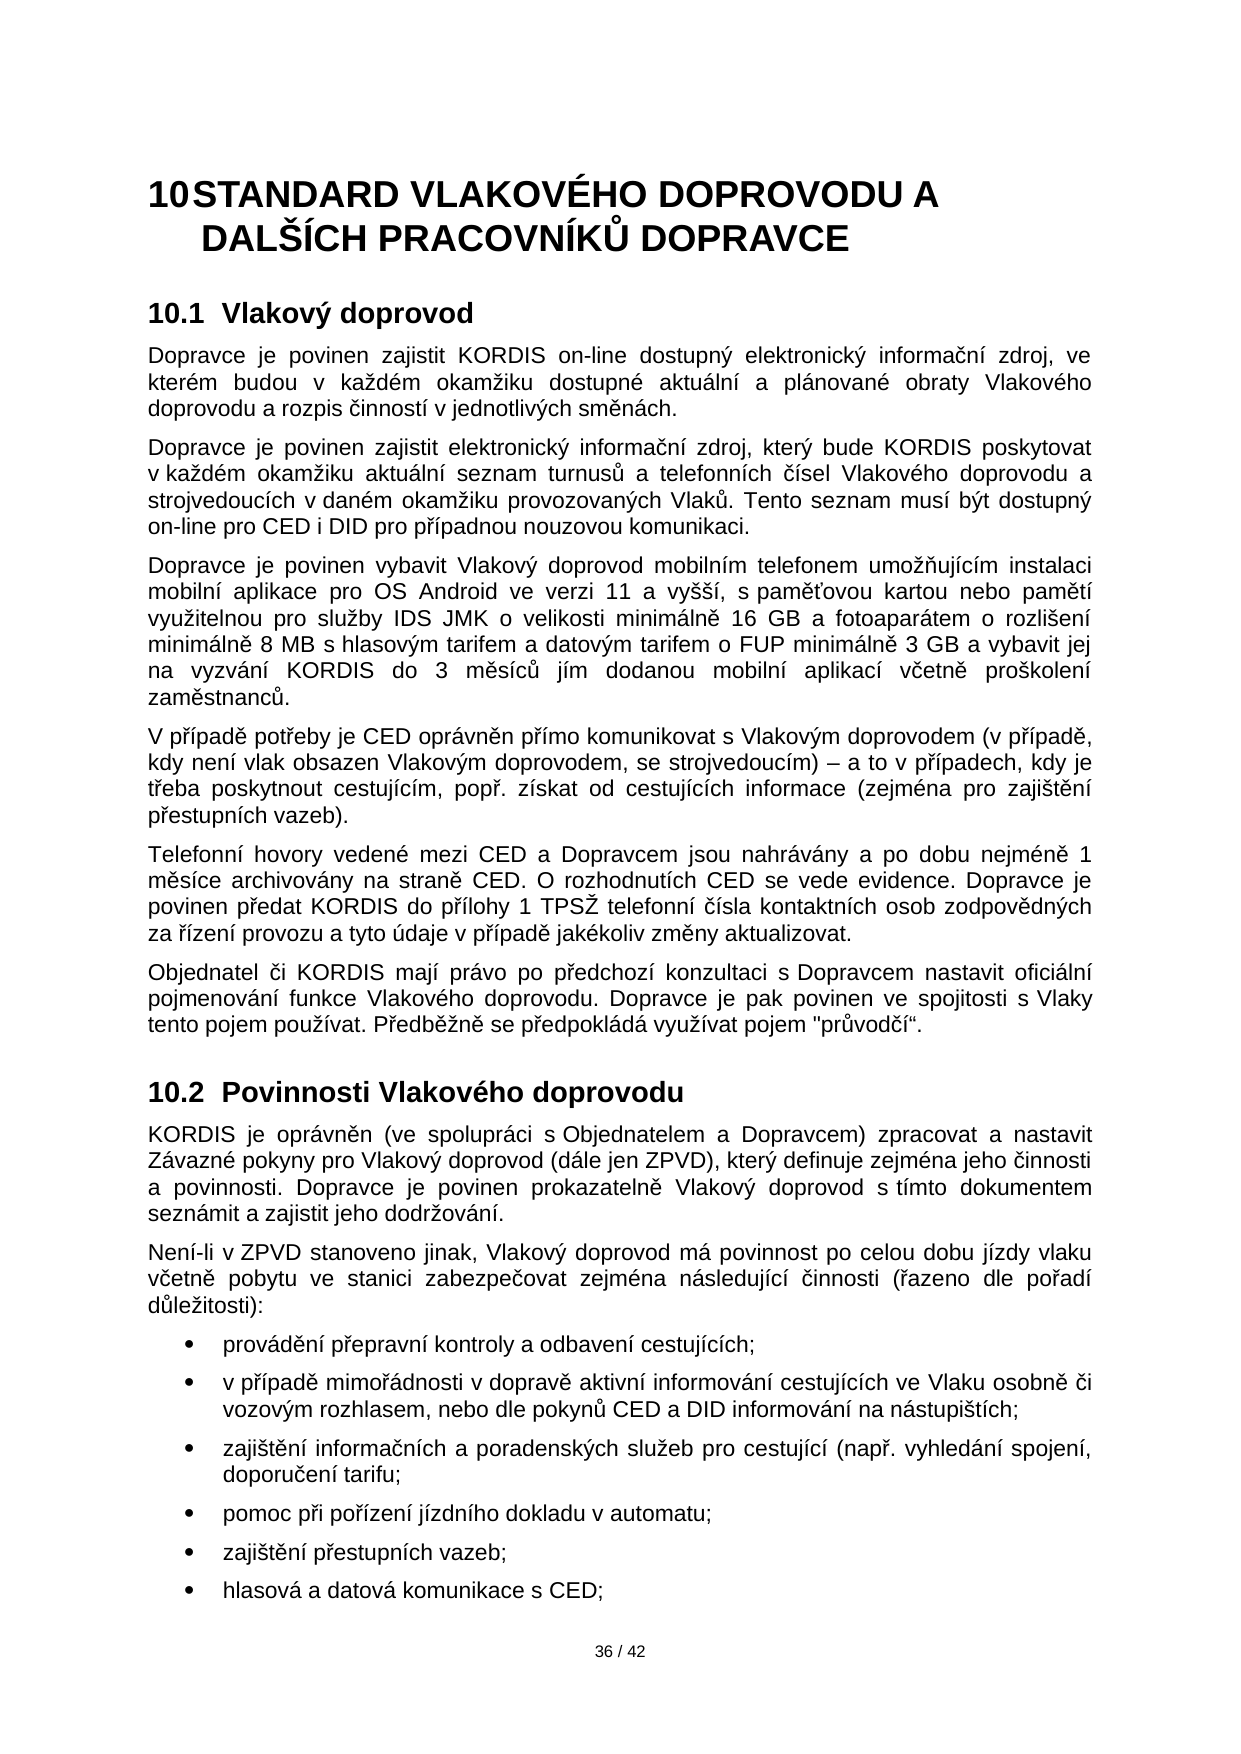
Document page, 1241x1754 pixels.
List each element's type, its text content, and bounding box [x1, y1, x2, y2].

text Telefonní hovory vedené mezi CED a Dopravcem jsou nahrávány a po dobu nejméně 1 měsíce archivovány na straně . O rozhodnutích se vede evidence. Dopravce je povinen předat KORDIS do přílohy 1 TPSŽ telefonní čísla kontaktních osob zodpovědných za řízení provozu a tyto údaje v případě jakékoliv změny aktualizovat. [148, 841, 1092, 946]
text V případě potřeby je CED oprávněn přímo komunikovat s Vlakovým doprovodem (v případě, kdy není vlak obsazen Vlakovým doprovodem, se strojvedoucím) – a to v případech, kdy je třeba poskytnout cestujícím, popř. získat od cestujících informace (zejména pro zajištění přestupních vazeb). [148, 723, 1092, 828]
list provádění přepravní kontroly a odbavení cestujících; [185, 1331, 1092, 1357]
list zajištění informačních a poradenských služeb pro cestující (např. vyhledání spojení, doporučení tarifu; [185, 1434, 1092, 1487]
subtitle Povinnosti Vlakového doprovodu [148, 1075, 1092, 1108]
text Dopravce je povinen vybavit Vlakový doprovod mobilním telefonem umožňujícím instalaci mobilní aplikace pro OS Android ve verzi 11 a vyšší, s paměťovou kartou nebo pamětí využitelnou pro služby IDS JMK o velikosti minimálně 16 GB a fotoaparátem o rozlišení minimálně 8 MB s hlasovým tarifem a datovým tarifem o FUP minimálně 3 GB a vybavit jej na vyzvání KORDIS do 3 měsíců jím dodanou mobilní aplikací včetně proškolení zaměstnanců. [148, 552, 1092, 710]
text Objednatel či KORDIS mají právo po předchozí konzultaci s Dopravcem nastavit oficiální pojmenování funkce Vlakového doprovodu. Dopravce je pak povinen ve spojitosti s Vlaky tento pojem používat. Předběžně se předpokládá využívat pojem "průvodčí“. [148, 958, 1092, 1037]
list hlasová a datová komunikace s CED; [185, 1577, 1092, 1604]
text KORDIS je oprávněn (ve spolupráci s Objednatelem a Dopravcem) zpracovat a nastavit Závazné pokyny pro Vlakový doprovod (dále jen ZPVD), který definuje zejména jeho činnosti a povinnosti. Dopravce je povinen prokazatelně Vlakový doprovod s tímto dokumentem seznámit a zajistit jeho dodržování. [148, 1121, 1092, 1226]
text Dopravce je povinen zajistit elektronický informační zdroj, který bude KORDIS poskytovat v každém okamžiku aktuální seznam turnusů a telefonních čísel Vlakového doprovodu a strojvedoucích v daném okamžiku provozovaných Vlaků. Tento seznam musí být dostupný on-line pro i DID pro případnou nouzovou komunikaci. [148, 434, 1092, 539]
subtitle Vlakový doprovod [148, 296, 1092, 330]
list v případě mimořádnosti v dopravě aktivní informování cestujících ve Vlaku osobně či vozovým rozhlasem, nebo dle pokynů CED a DID informování na nástupištích; [185, 1369, 1092, 1422]
text Není-li v ZPVD stanoveno jinak, Vlakový doprovod má povinnost po celou dobu jízdy vlaku včetně pobytu ve stanici zabezpečovat zejména následující činnosti (řazeno dle pořadí důležitosti): [148, 1239, 1092, 1318]
list pomoc při pořízení jízdního dokladu v automatu; [185, 1500, 1092, 1526]
subtitle standard vlakového doprovodu a daLších pracovníků dopravce [148, 173, 1092, 259]
list zajištění přestupních vazeb; [185, 1539, 1092, 1565]
text Dopravce je povinen zajistit KORDIS on-line dostupný elektronický informační zdroj, ve kterém budou v každém okamžiku dostupné aktuální a plánované obraty Vlakového doprovodu a rozpis činností v jednotlivých směnách. [148, 342, 1092, 422]
